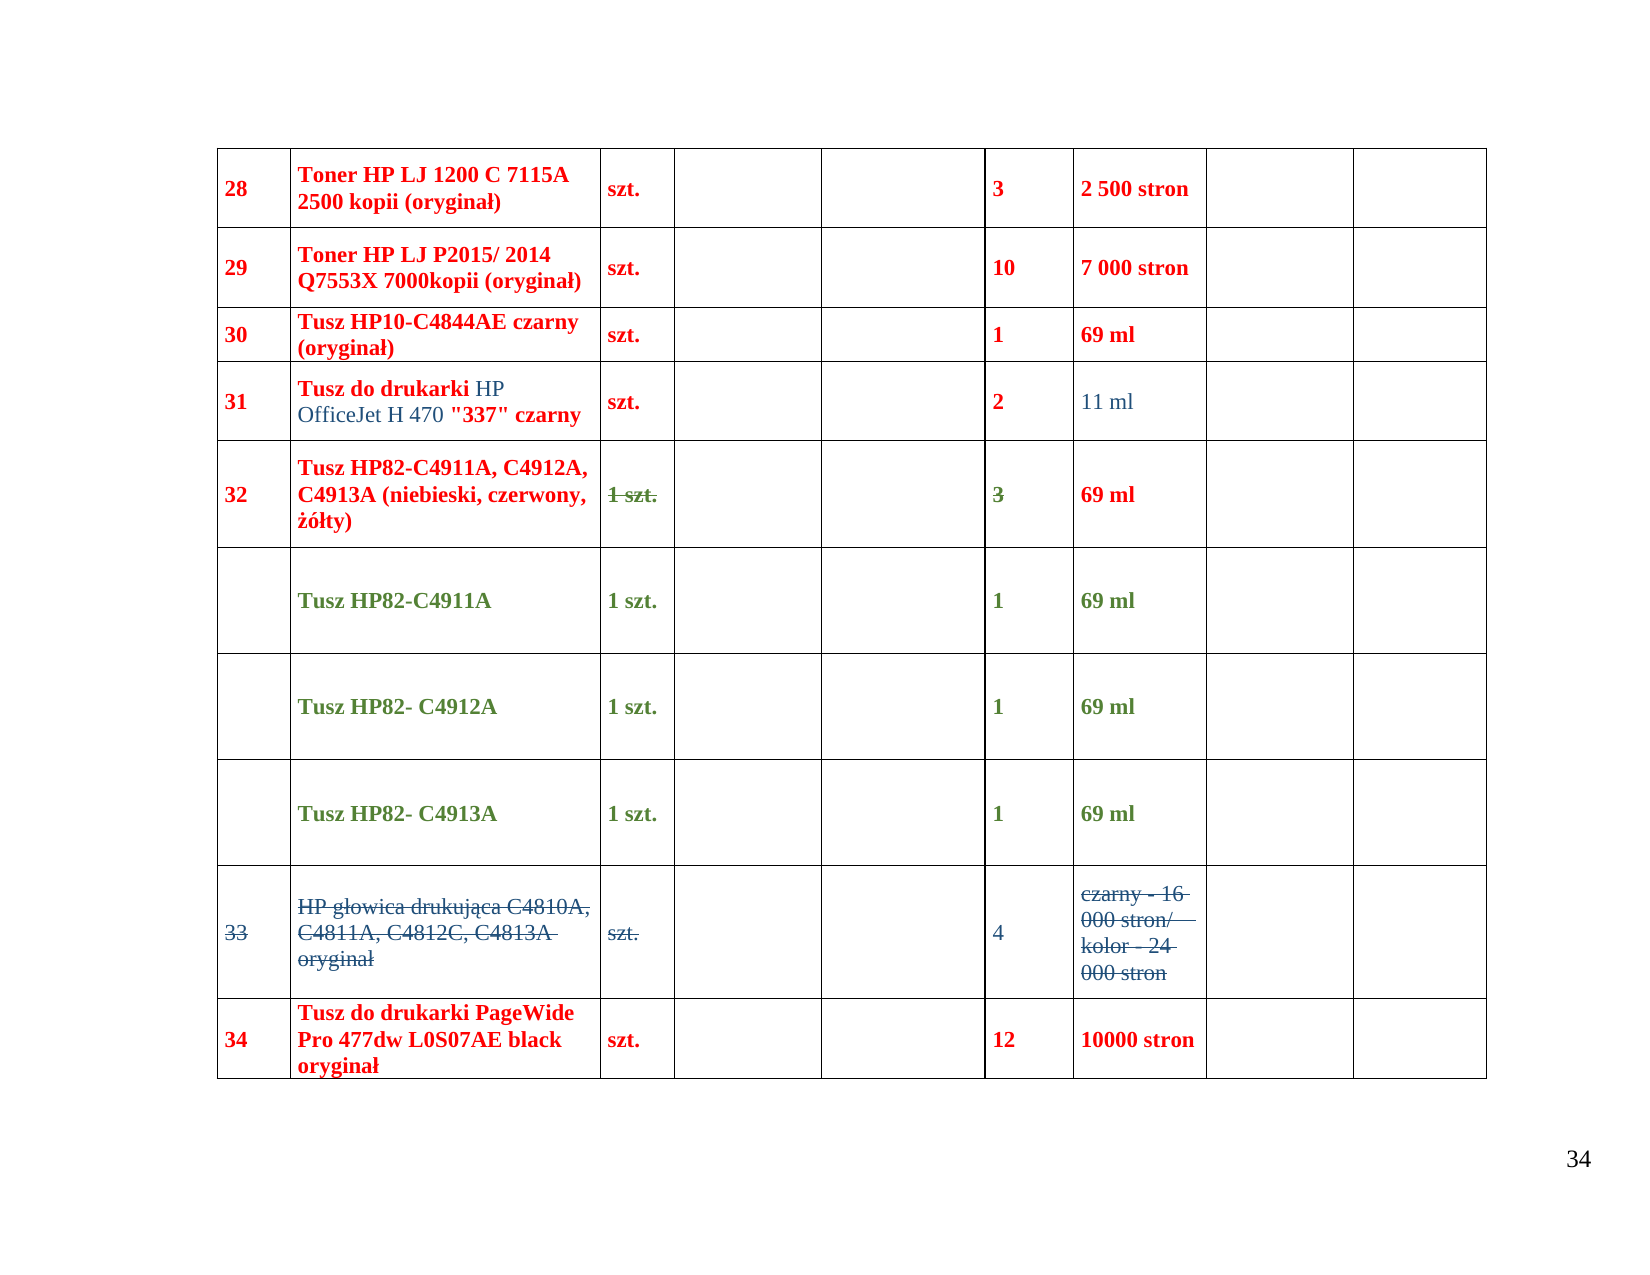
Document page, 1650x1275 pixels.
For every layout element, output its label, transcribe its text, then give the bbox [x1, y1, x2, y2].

table_cell 31 [218, 362, 290, 440]
table_cell 1 szt. [601, 441, 674, 547]
table_cell 10 [986, 228, 1073, 307]
table_cell 1 szt. [601, 760, 674, 865]
table_cell [1354, 362, 1486, 440]
table_cell [822, 362, 984, 440]
table_cell [1207, 228, 1353, 307]
table_cell [1207, 149, 1353, 227]
table_cell [675, 654, 821, 759]
table_cell [675, 866, 821, 998]
table_cell [675, 149, 821, 227]
table_cell 11 ml [1074, 362, 1206, 440]
table_cell 30 [218, 308, 290, 361]
table_cell [822, 866, 984, 998]
table_cell 1 szt. [601, 654, 674, 759]
table_cell [218, 760, 290, 865]
table_cell Tusz do drukarki HP OfficeJet H 470 "337" czarny [291, 362, 600, 440]
table_cell [675, 760, 821, 865]
table_cell 7 000 stron [1074, 228, 1206, 307]
table_cell 1 [986, 654, 1073, 759]
table_cell [675, 228, 821, 307]
table_cell 1 [986, 308, 1073, 361]
table_cell 69 ml [1074, 760, 1206, 865]
table_cell [675, 999, 821, 1078]
table_cell [675, 308, 821, 361]
table_cell szt. [601, 228, 674, 307]
table_cell 34 [218, 999, 290, 1078]
table_cell 1 [986, 548, 1073, 653]
table_cell [1207, 866, 1353, 998]
table_cell [1354, 149, 1486, 227]
table_cell 3 [986, 149, 1073, 227]
table_cell [675, 548, 821, 653]
table_cell Toner HP LJ P2015/ 2014 Q7553X 7000kopii (oryginał) [291, 228, 600, 307]
table_cell 1 szt. [601, 548, 674, 653]
table_cell [822, 441, 984, 547]
table_cell [1354, 999, 1486, 1078]
table_cell [1354, 308, 1486, 361]
table_cell [822, 149, 984, 227]
table_cell [822, 548, 984, 653]
table_cell szt. [601, 362, 674, 440]
table_cell [218, 548, 290, 653]
table_cell [675, 362, 821, 440]
table_cell 12 [986, 999, 1073, 1078]
table_cell 32 [218, 441, 290, 547]
table_cell [1354, 760, 1486, 865]
table_cell szt. [601, 999, 674, 1078]
table_cell [1207, 654, 1353, 759]
table_cell [1207, 760, 1353, 865]
table_cell [822, 999, 984, 1078]
table_cell czarny - 16 000 stron/ kolor - 24 000 stron [1074, 866, 1206, 998]
table_cell szt. [601, 149, 674, 227]
table_cell [1354, 866, 1486, 998]
table_cell [1354, 441, 1486, 547]
table_cell Tusz HP82- C4912A [291, 654, 600, 759]
table_cell 69 ml [1074, 308, 1206, 361]
table_cell [1354, 228, 1486, 307]
table_cell [218, 654, 290, 759]
table_cell Tusz do drukarki PageWide Pro 477dw L0S07AE black oryginał [291, 999, 600, 1078]
table_cell [1354, 548, 1486, 653]
table_cell [822, 308, 984, 361]
table_cell Toner HP LJ 1200 C 7115A 2500 kopii (oryginał) [291, 149, 600, 227]
table_cell [1207, 308, 1353, 361]
table_cell Tusz HP82- C4913A [291, 760, 600, 865]
table_cell 1 [986, 760, 1073, 865]
table_cell [1207, 441, 1353, 547]
table_cell 10000 stron [1074, 999, 1206, 1078]
table_cell [1207, 362, 1353, 440]
table_cell [675, 441, 821, 547]
table_cell Tusz HP82-C4911A [291, 548, 600, 653]
table_cell [1354, 654, 1486, 759]
table_cell [822, 654, 984, 759]
table_cell Tusz HP10-C4844AE czarny (oryginał) [291, 308, 600, 361]
table_cell [1207, 548, 1353, 653]
table_cell 69 ml [1074, 441, 1206, 547]
table_cell 3 [986, 441, 1073, 547]
table_cell 2 500 stron [1074, 149, 1206, 227]
table_cell 69 ml [1074, 654, 1206, 759]
table_cell Tusz HP82-C4911A, C4912A, C4913A (niebieski, czerwony, żółty) [291, 441, 600, 547]
table_cell 4 [986, 866, 1073, 998]
table_cell [1207, 999, 1353, 1078]
table_cell [822, 760, 984, 865]
table_cell 29 [218, 228, 290, 307]
table_cell szt. [601, 308, 674, 361]
table_cell szt. [601, 866, 674, 998]
table_cell 33 [218, 866, 290, 998]
table_cell [822, 228, 984, 307]
table_cell HP głowica drukująca C4810A, C4811A, C4812C, C4813A oryginał [291, 866, 600, 998]
table_cell 2 [986, 362, 1073, 440]
table_cell 28 [218, 149, 290, 227]
table_cell 69 ml [1074, 548, 1206, 653]
